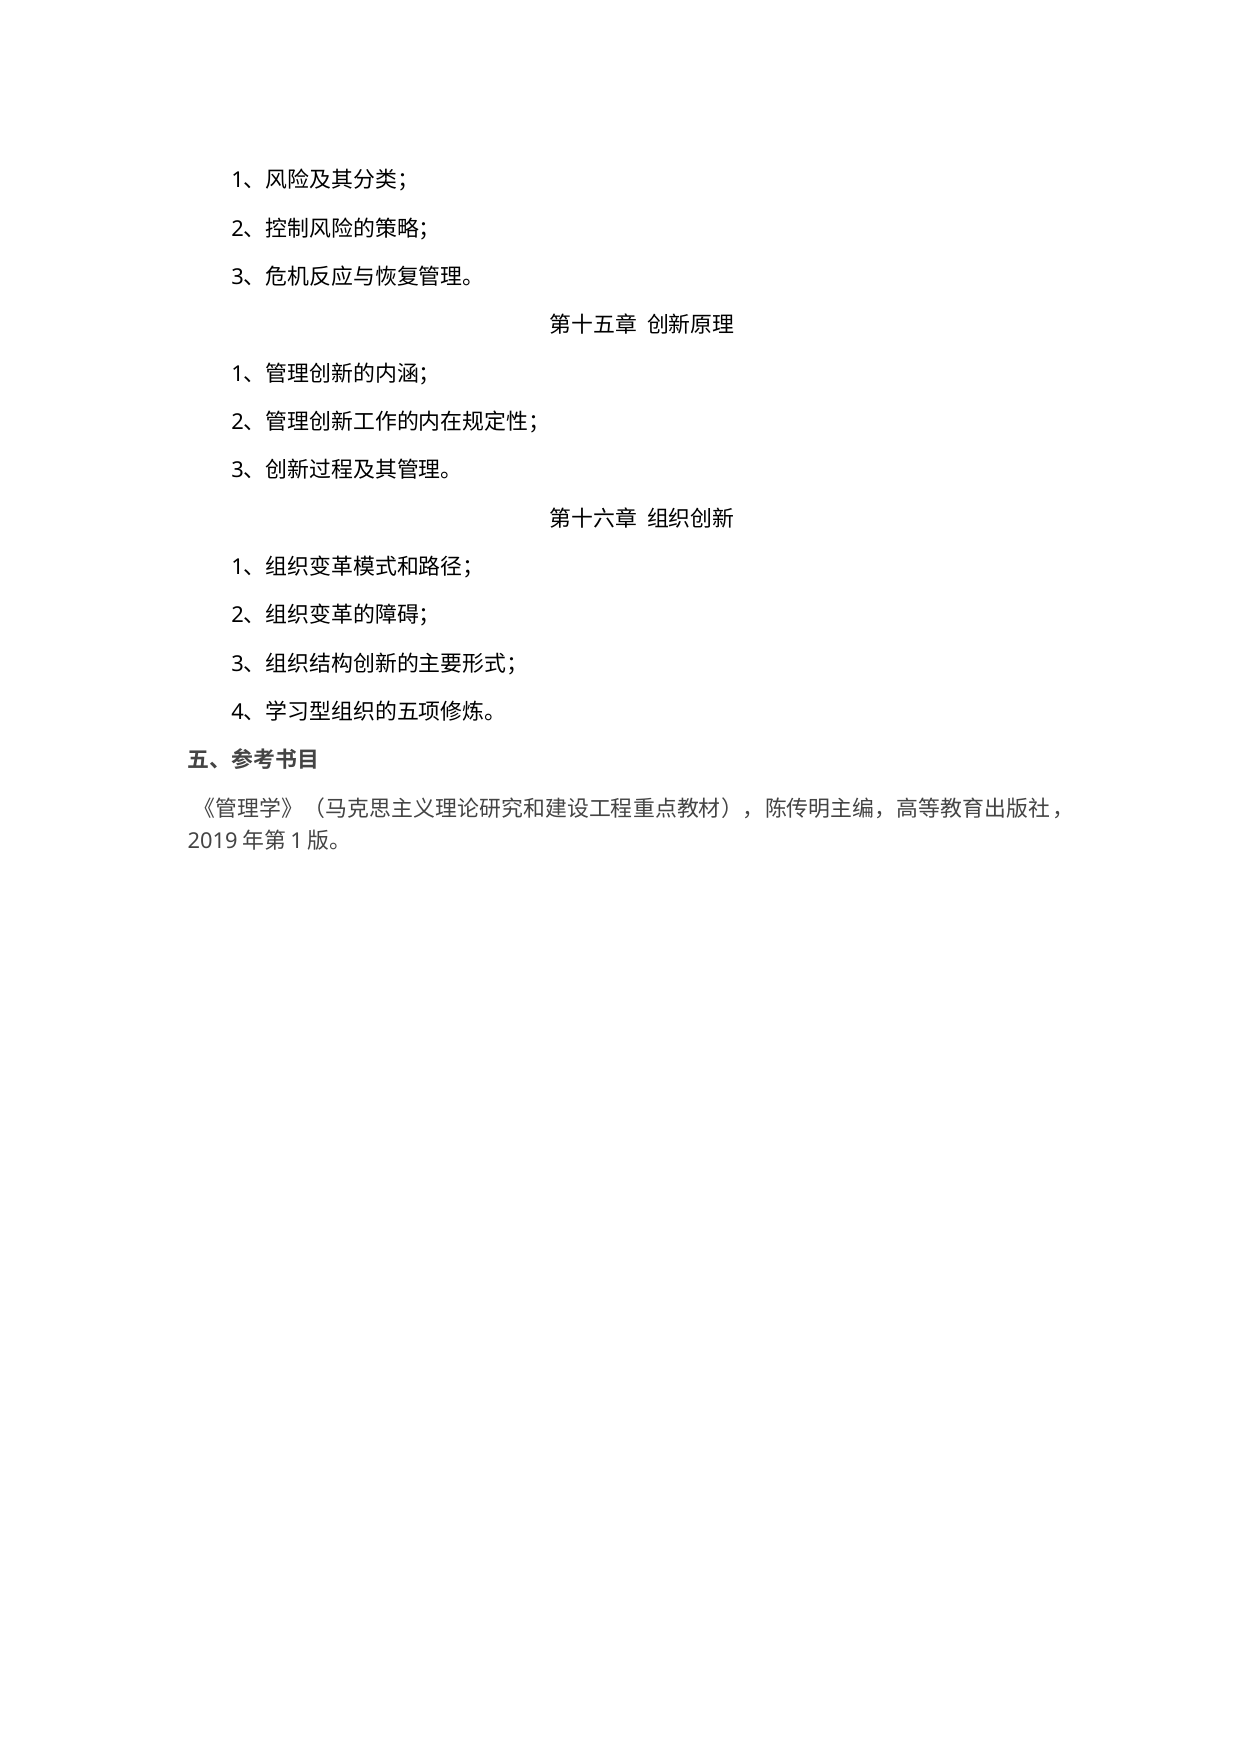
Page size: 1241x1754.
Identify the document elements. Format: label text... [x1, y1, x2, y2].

text 五、参考书目 [187, 742, 1053, 774]
text 1、管理创新的内涵； [187, 355, 1053, 388]
text 4、学习型组织的五项修炼。 [187, 694, 1053, 726]
text 3、危机反应与恢复管理。 [187, 259, 1053, 291]
text 1、风险及其分类； [187, 162, 1053, 194]
text 第十六章 组织创新 [187, 500, 1053, 533]
text 2、组织变革的障碍； [187, 597, 1053, 629]
text 2、控制风险的策略； [187, 210, 1053, 243]
text 2、管理创新工作的内在规定性； [187, 404, 1053, 436]
text 《管理学》（马克思主义理论研究和建设工程重点教材），陈传明主编，高等教育出版社，2019年第1版。 [187, 790, 1053, 855]
text 第十五章 创新原理 [187, 307, 1053, 339]
text 1、组织变革模式和路径； [187, 549, 1053, 581]
text 3、创新过程及其管理。 [187, 452, 1053, 484]
text 3、组织结构创新的主要形式； [187, 645, 1053, 678]
